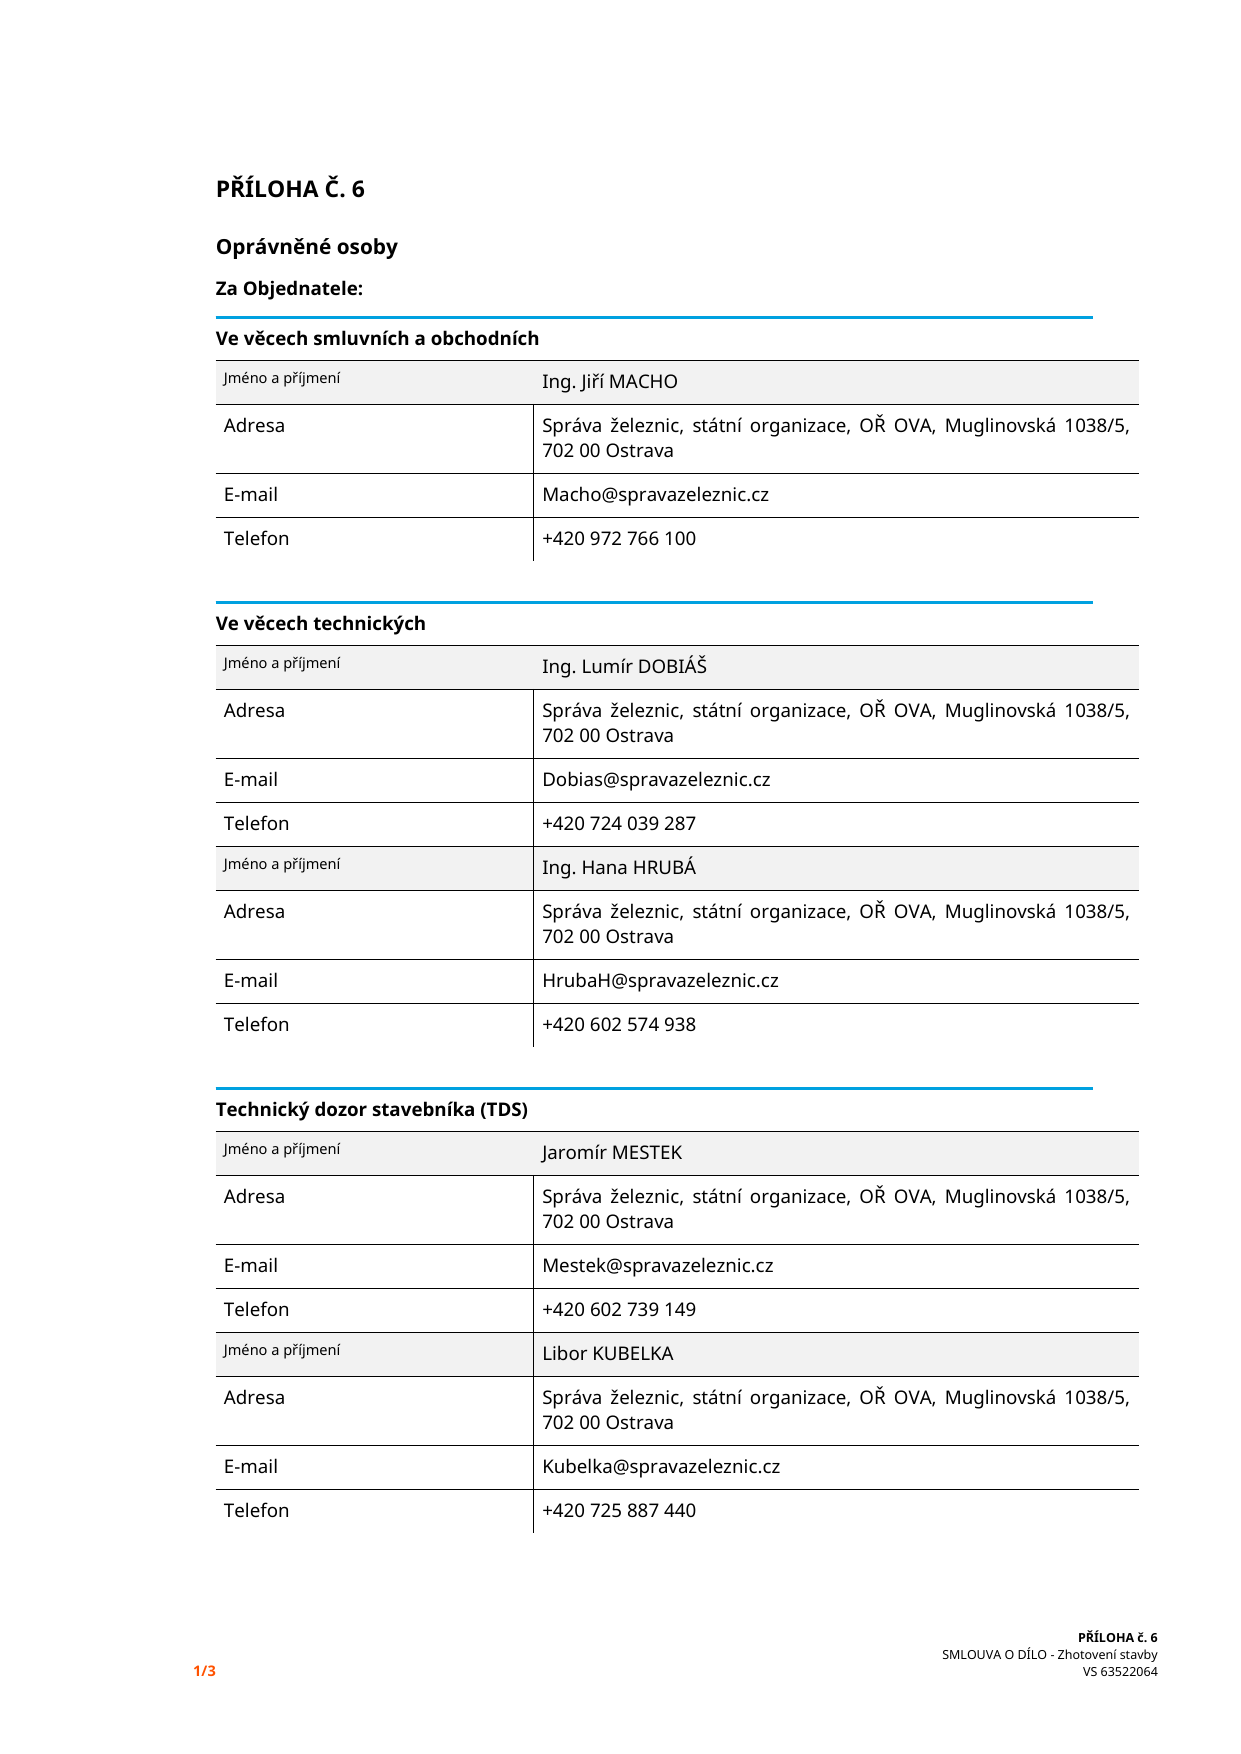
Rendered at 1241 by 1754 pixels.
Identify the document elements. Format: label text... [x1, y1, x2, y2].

table_header Jaromír MESTEK [534, 1132, 1139, 1175]
table_header Ing. Jiří MACHO [534, 361, 1139, 404]
table_header Jméno a příjmení [216, 1132, 534, 1175]
table_header Jméno a příjmení [216, 361, 534, 404]
table_cell Dobias@spravazeleznic.cz [534, 759, 1139, 802]
table_cell E-mail [216, 474, 533, 517]
table_cell Správa železnic, státní organizace, OŘ OVA, Muglinovská 1038/5, 702 00 Ostrava [534, 891, 1139, 959]
table_cell Adresa [216, 1176, 533, 1244]
table_cell Adresa [216, 690, 533, 758]
table_cell Jméno a příjmení [216, 847, 533, 890]
table_cell E-mail [216, 1245, 533, 1288]
table_cell Telefon [216, 518, 533, 561]
table_cell E-mail [216, 960, 533, 1003]
table_cell E-mail [216, 1446, 533, 1489]
table_cell Ing. Hana HRUBÁ [534, 847, 1139, 890]
table_cell Správa železnic, státní organizace, OŘ OVA, Muglinovská 1038/5, 702 00 Ostrava [534, 690, 1139, 758]
text Příloha č. 6 [216, 172, 1093, 204]
table_cell Jméno a příjmení [216, 1333, 533, 1376]
table_cell Správa železnic, státní organizace, OŘ OVA, Muglinovská 1038/5, 702 00 Ostrava [534, 1176, 1139, 1244]
table_cell +420 602 739 149 [534, 1289, 1139, 1332]
text Oprávněné osoby [216, 232, 1093, 260]
text Technický dozor stavebníka (TDS) [216, 1090, 1093, 1122]
text Ve věcech technických [216, 604, 1093, 636]
table_cell +420 725 887 440 [534, 1490, 1139, 1533]
table_header Jméno a příjmení [216, 646, 534, 689]
table_cell Adresa [216, 891, 533, 959]
table_cell Telefon [216, 1004, 533, 1047]
table_cell +420 972 766 100 [534, 518, 1139, 561]
table_cell Telefon [216, 803, 533, 846]
table_cell Správa železnic, státní organizace, OŘ OVA, Muglinovská 1038/5, 702 00 Ostrava [534, 1377, 1139, 1445]
table_cell Mestek@spravazeleznic.cz [534, 1245, 1139, 1288]
table_cell Telefon [216, 1490, 533, 1533]
table_header Ing. Lumír DOBIÁŠ [534, 646, 1139, 689]
table_cell Adresa [216, 405, 533, 473]
table_cell Správa železnic, státní organizace, OŘ OVA, Muglinovská 1038/5, 702 00 Ostrava [534, 405, 1139, 473]
text Ve věcech smluvních a obchodních [216, 319, 1093, 351]
table_cell Adresa [216, 1377, 533, 1445]
table_cell E-mail [216, 759, 533, 802]
table_cell +420 602 574 938 [534, 1004, 1139, 1047]
table_cell Libor KUBELKA [534, 1333, 1139, 1376]
table_cell HrubaH@spravazeleznic.cz [534, 960, 1139, 1003]
table_cell +420 724 039 287 [534, 803, 1139, 846]
table_cell Macho@spravazeleznic.cz [534, 474, 1139, 517]
text Za Objednatele: [216, 276, 1093, 301]
table_cell Telefon [216, 1289, 533, 1332]
table_cell Kubelka@spravazeleznic.cz [534, 1446, 1139, 1489]
